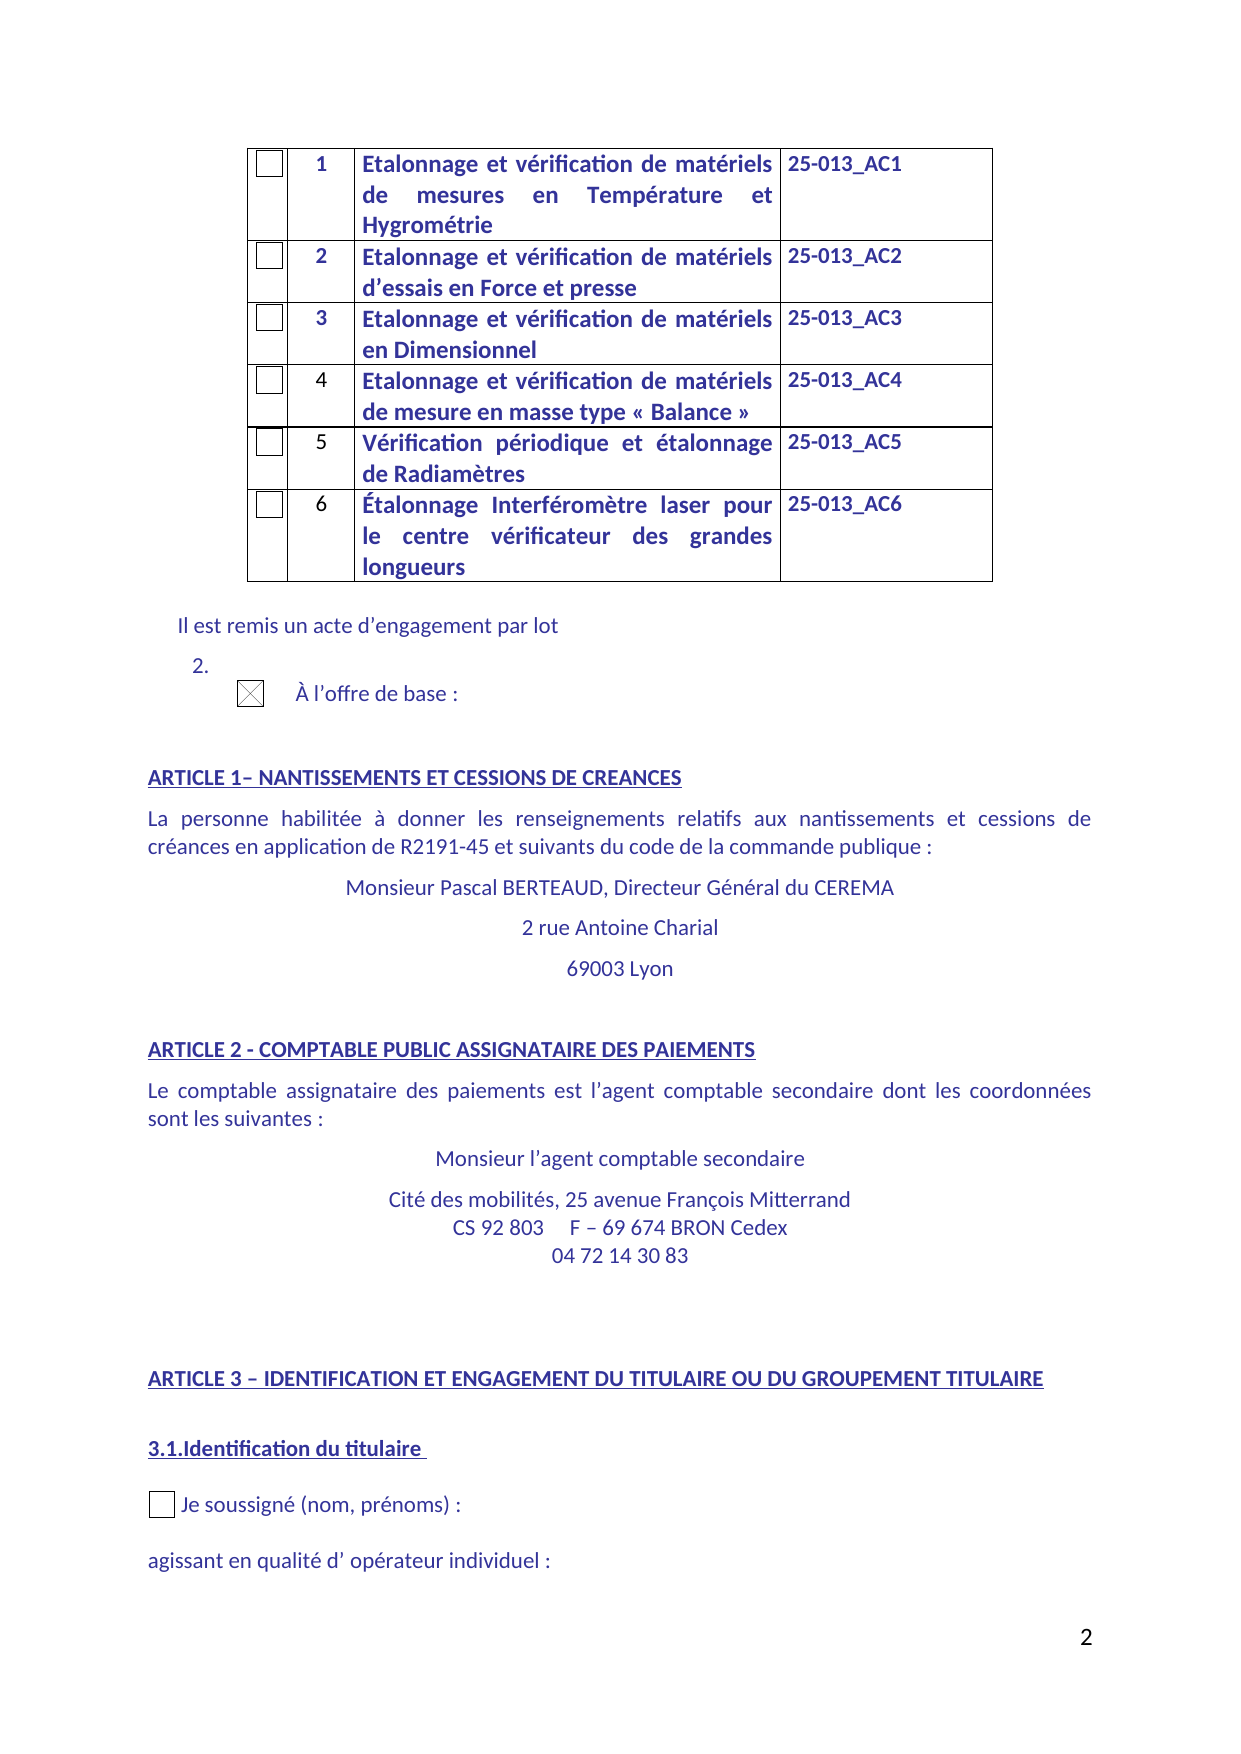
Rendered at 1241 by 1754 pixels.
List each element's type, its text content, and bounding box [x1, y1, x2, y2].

table_cell Etalonnage et vérification de matériels de mesure en masse type « Balance » [355, 365, 780, 426]
text 2 rue Antoine Charial [148, 913, 1093, 941]
text 3.1.Identification du titulaire [148, 1434, 1093, 1462]
subtitle ARTICLE 1– NANTISSEMENTS ET CESSIONS DE CREANCES [148, 763, 1093, 792]
table_cell Etalonnage et vérification de matériels d’essais en Force et presse [355, 241, 780, 302]
text Cité des mobilités, 25 avenue François Mitterrand [148, 1185, 1093, 1213]
subtitle ARTICLE 3 – IDENTIFICATION ET ENGAGEMENT DU TITULAIRE OU DU GROUPEMENT TITULAIRE [148, 1364, 1093, 1393]
table_cell Etalonnage et vérification de matériels de mesures en Température et Hygrométrie [355, 149, 780, 240]
text Le comptable assignataire des paiements est l’agent comptable secondaire dont les coordonnées sont les suivantes : [148, 1076, 1093, 1132]
table_cell [248, 149, 287, 240]
table_cell [248, 303, 287, 364]
table_cell 25-013_AC3 [781, 303, 992, 364]
table_cell Etalonnage et vérification de matériels en Dimensionnel [355, 303, 780, 364]
text 04 72 14 30 83 [148, 1241, 1093, 1269]
table_cell 25-013_AC1 [781, 149, 992, 240]
text CS 92 803 F – 69 674 BRON Cedex [148, 1213, 1093, 1241]
text Monsieur Pascal BERTEAUD, Directeur Général du CEREMA [148, 873, 1093, 901]
table_cell [248, 241, 287, 302]
table_cell [248, 428, 287, 488]
text À l’offre de base : [236, 679, 1093, 707]
table_cell 3 [288, 303, 354, 364]
table_cell 4 [288, 365, 354, 426]
table_cell 2 [288, 241, 354, 302]
text Il est remis un acte d’engagement par lot [177, 611, 1093, 639]
text Je soussigné (nom, prénoms) : [148, 1490, 1093, 1518]
text La personne habilitée à donner les renseignements relatifs aux nantissements et cessions de créances en application de R2191-45 et suivants du code de la commande publique : [148, 804, 1093, 860]
table_cell [248, 365, 287, 426]
table_cell [248, 490, 287, 581]
text agissant en qualité d’ opérateur individuel : [148, 1546, 1093, 1574]
text Monsieur l’agent comptable secondaire [148, 1144, 1093, 1172]
table_cell 25-013_AC6 [781, 490, 992, 581]
text 69003 Lyon [148, 954, 1093, 982]
table_cell 25-013_AC4 [781, 365, 992, 426]
table_cell 25-013_AC2 [781, 241, 992, 302]
table_cell 6 [288, 490, 354, 581]
table_cell Vérification périodique et étalonnage de Radiamètres [355, 428, 780, 488]
table_cell 25-013_AC5 [781, 428, 992, 488]
table_cell 5 [288, 428, 354, 488]
table_cell Étalonnage Interféromètre laser pour le centre vérificateur des grandes longueurs [355, 490, 780, 581]
table_cell 1 [288, 149, 354, 240]
subtitle ARTICLE 2 - COMPTABLE PUBLIC ASSIGNATAIRE DES PAIEMENTS [148, 1035, 1093, 1063]
